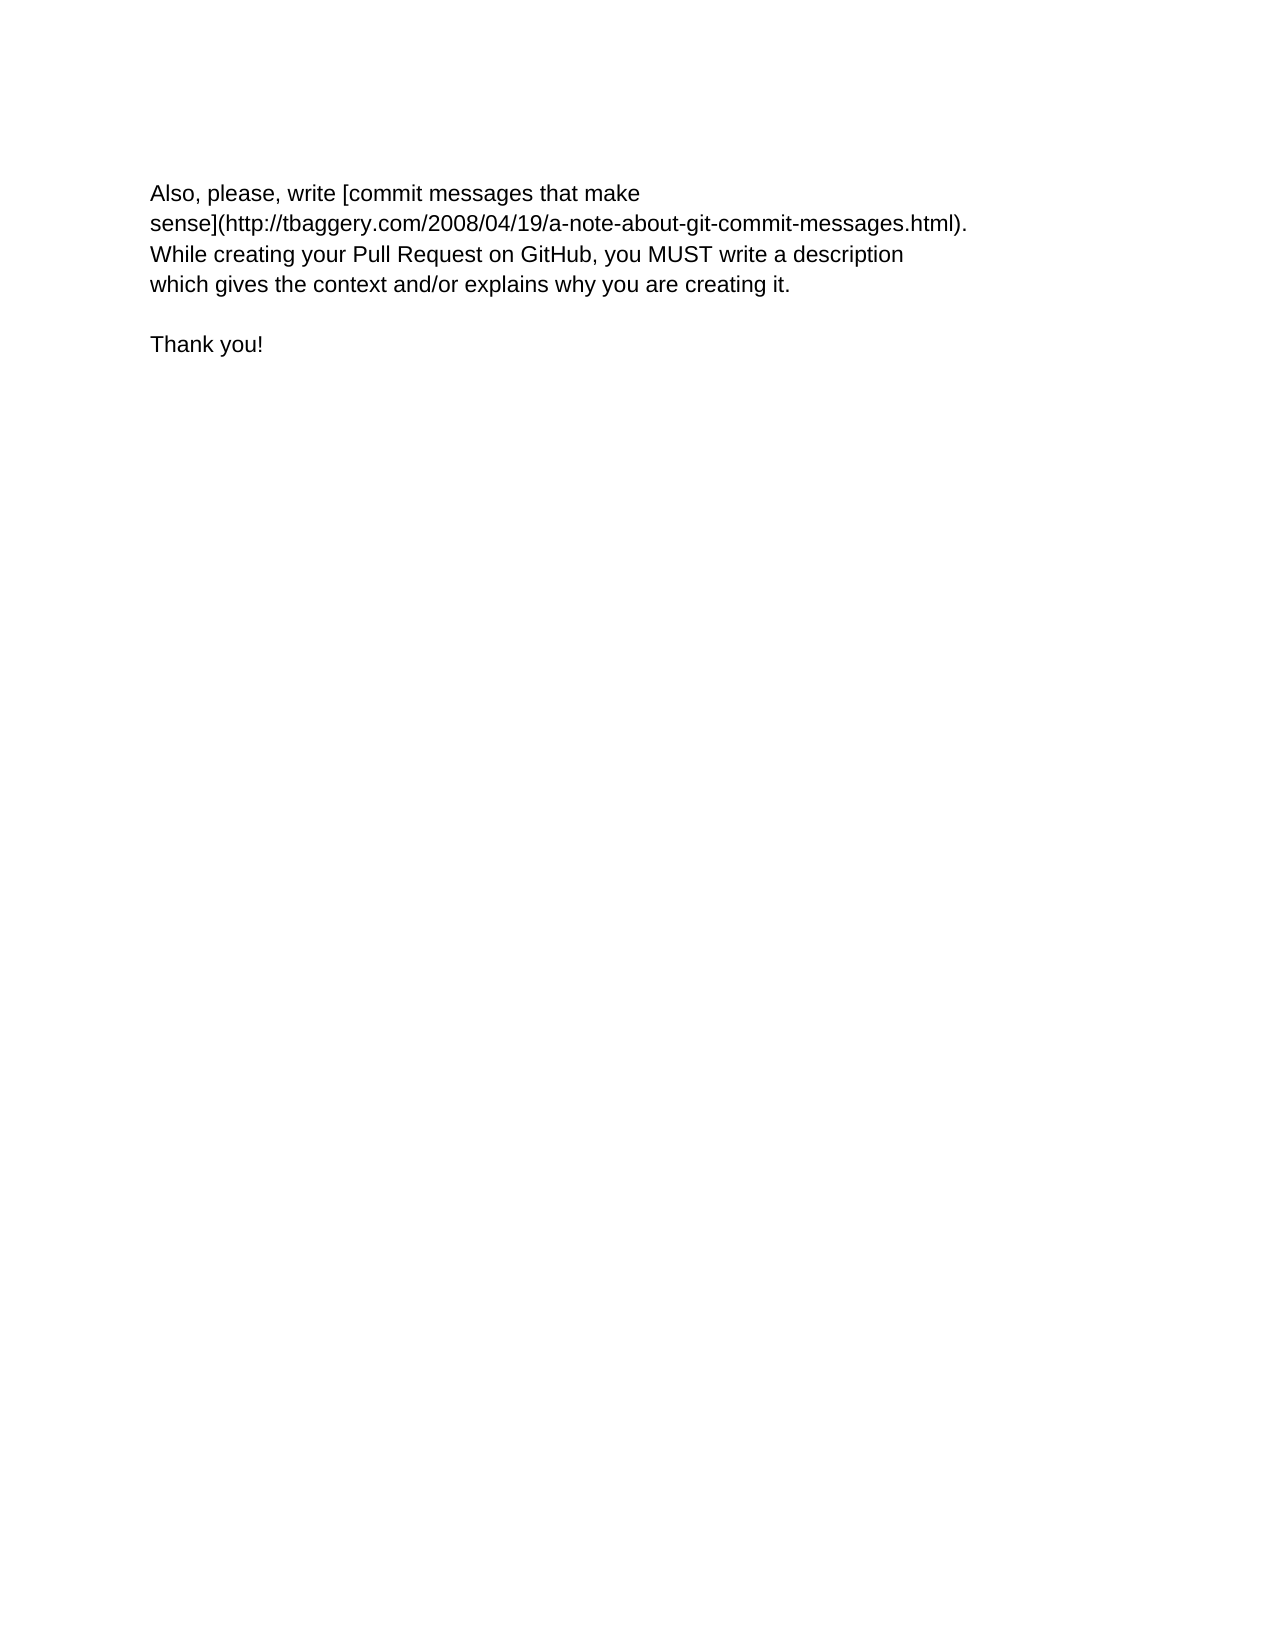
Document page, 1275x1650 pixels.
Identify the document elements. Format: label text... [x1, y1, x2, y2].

text sense](http://tbaggery.com/2008/04/19/a-note-about-git-commit-messages.html). [150, 210, 1125, 237]
text Also, please, write [commit messages that make [150, 180, 1125, 207]
text which gives the context and/or explains why you are creating it. [150, 271, 1125, 297]
text While creating your Pull Request on GitHub, you MUST write a description [150, 241, 1125, 267]
text Thank you! [150, 331, 1125, 358]
